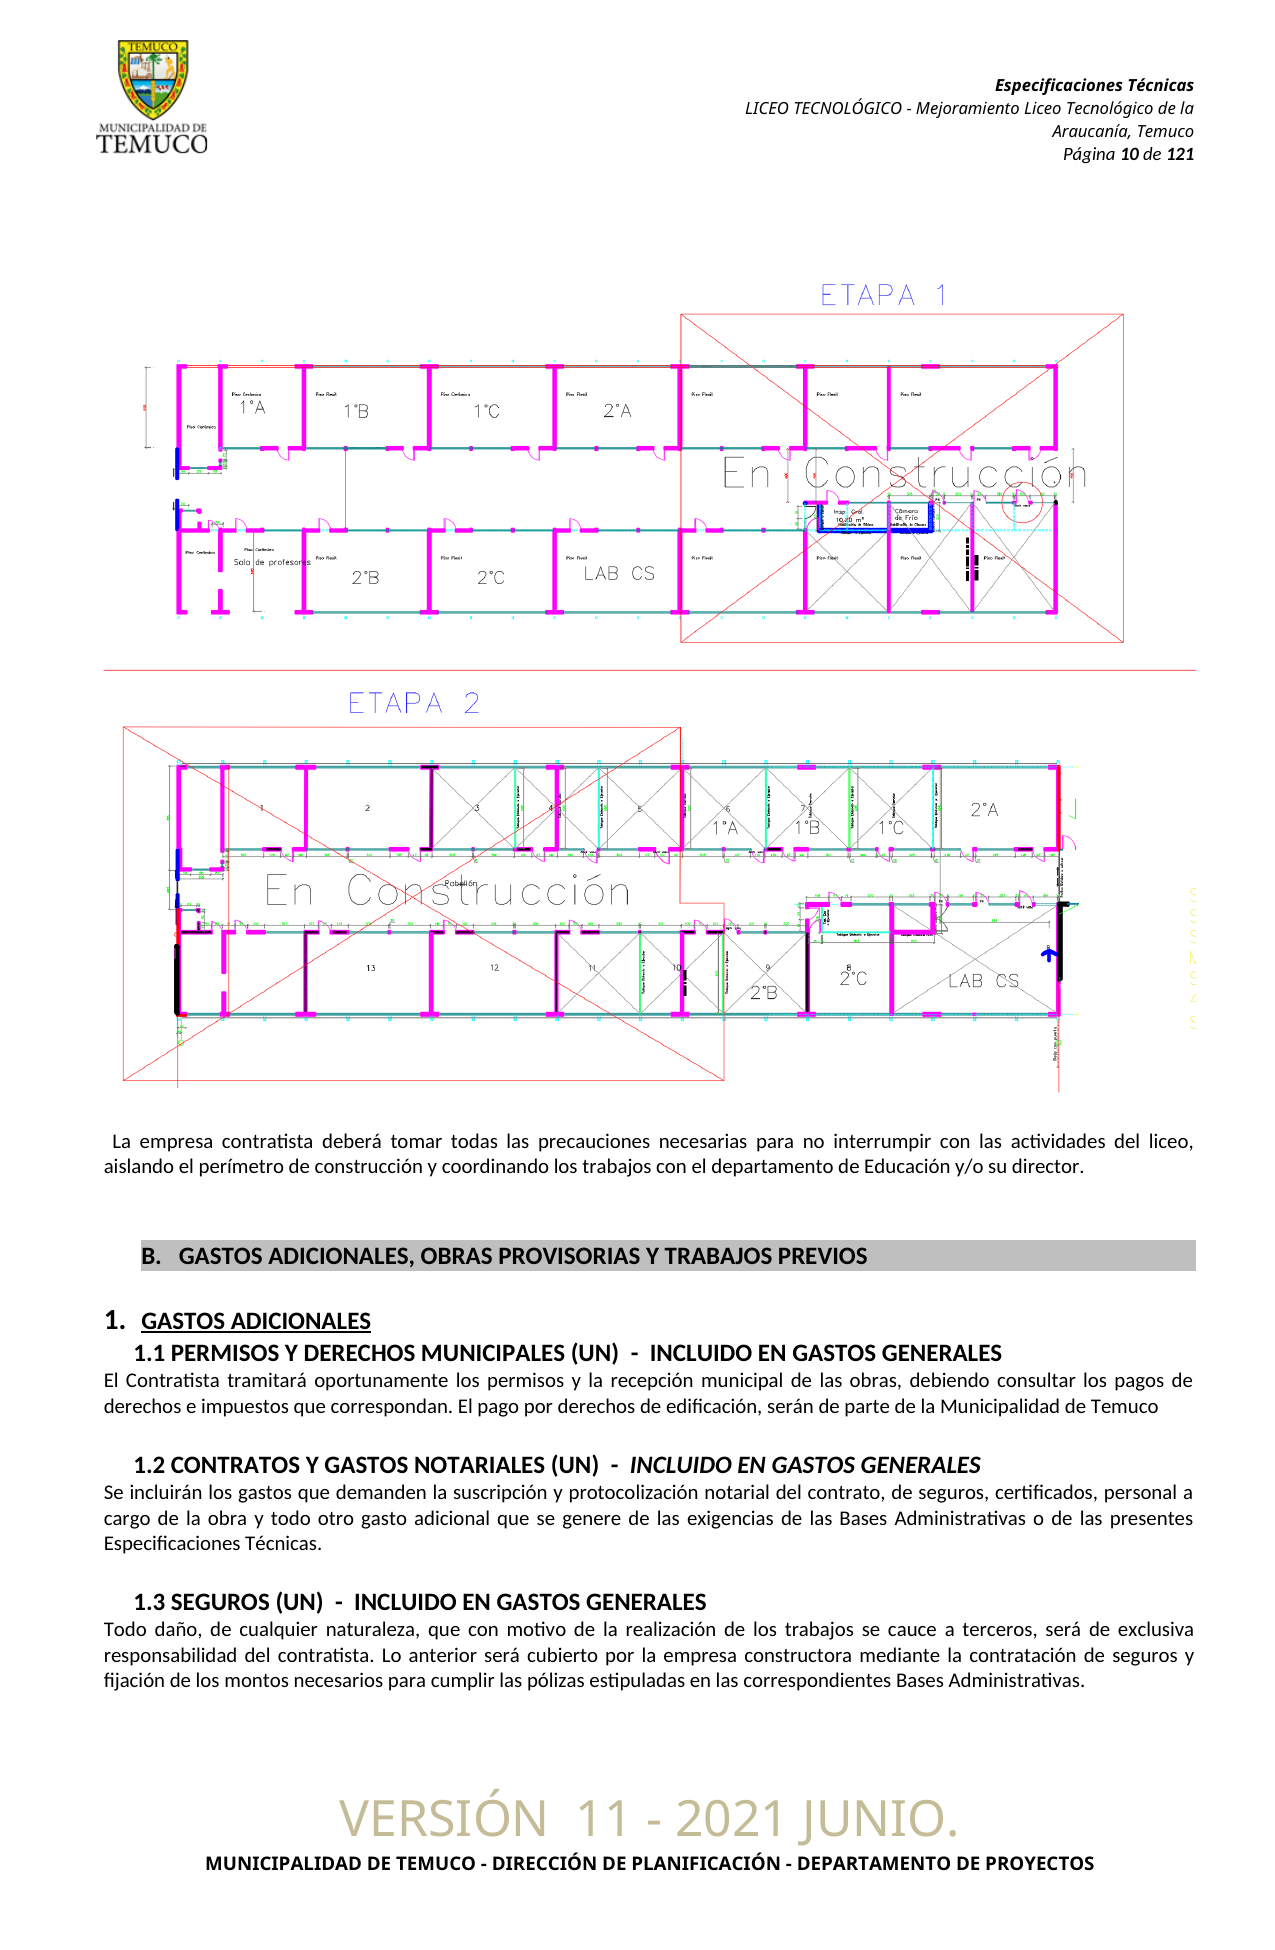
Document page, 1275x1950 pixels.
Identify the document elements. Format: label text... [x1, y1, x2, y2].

subtitle Permisos y derechos municipales (un) - Incluido en gastos generales [133, 1337, 1196, 1367]
subtitle Contratos y gastos notariales (un) - Incluido en gastos generales [133, 1449, 1196, 1479]
text Todo daño, de cualquier naturaleza, que con motivo de la realización de los trabajos se cauce a terceros, será de exclusiva responsabilidad del contratista. Lo anterior será cubierto por la empresa constructora mediante la contratación de seguros y fijación de los montos necesarios para cumplir las pólizas estipuladas en las correspondientes Bases Administrativas. [103, 1617, 1196, 1693]
picture [103, 256, 1197, 1098]
text El Contratista tramitará oportunamente los permisos y la recepción municipal de las obras, debiendo consultar los pagos de derechos e impuestos que correspondan. El pago por derechos de edificación, serán de parte de la Municipalidad de Temuco [103, 1367, 1196, 1418]
subtitle Seguros (un) - Incluido en gastos generales [133, 1586, 1196, 1617]
subtitle GASTOS ADICIONALES, OBRAS PROVISORIAS Y TRABAJOS PREVIOS [141, 1240, 1196, 1271]
text La empresa contratista deberá tomar todas las precauciones necesarias para no interrumpir con las actividades del liceo, aislando el perímetro de construcción y coordinando los trabajos con el departamento de Educación y/o su director. [103, 1128, 1196, 1179]
subtitle GASTOS ADICIONALES [103, 1301, 1196, 1337]
picture [94, 38, 207, 157]
text Se incluirán los gastos que demanden la suscripción y protocolización notarial del contrato, de seguros, certificados, personal a cargo de la obra y todo otro gasto adicional que se genere de las exigencias de las Bases Administrativas o de las presentes Especificaciones Técnicas. [103, 1479, 1196, 1556]
